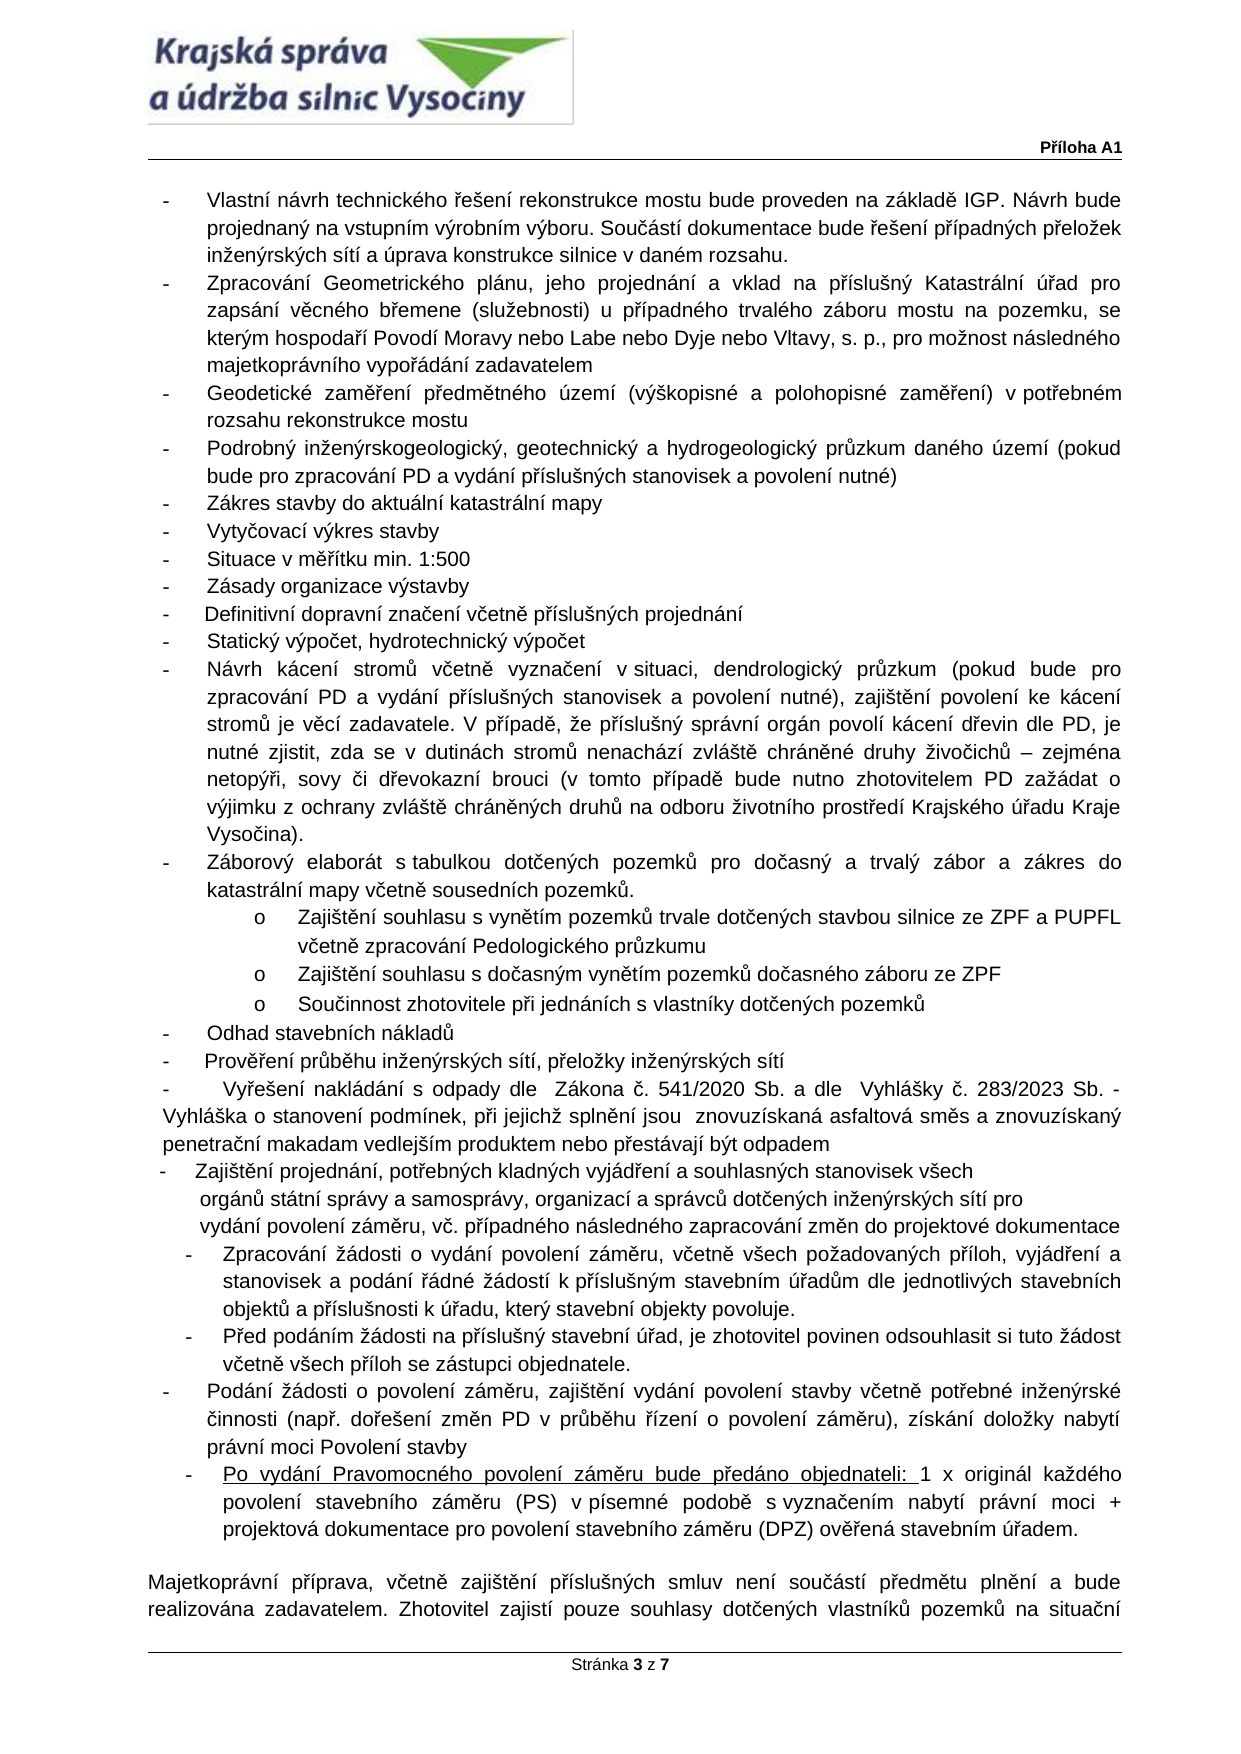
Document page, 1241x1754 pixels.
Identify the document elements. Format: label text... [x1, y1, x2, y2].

list Zajištění souhlasu s vynětím pozemků trvale dotčených stavbou silnice ze ZPF a PUPFL včetně zpracování Pedologického průzkumu [253, 905, 1122, 958]
text orgánů státní správy a samosprávy, organizací a správců dotčených inženýrských sítí pro [148, 1186, 1122, 1210]
text - Definitivní dopravní značení včetně příslušných projednání [162, 602, 1122, 626]
text - Vyřešení nakládání s odpady dle Zákona č. 541/2020 Sb. a dle Vyhlášky č. 283/2023 Sb. - Vyhláška o stanovení podmínek, při jejichž splnění jsou znovuzískaná asfaltová směs a znovuzískaný penetrační makadam vedlejším produktem nebo přestávají být odpadem [162, 1076, 1122, 1155]
list Zákres stavby do aktuální katastrální mapy [162, 491, 1122, 515]
list Podrobný inženýrskogeologický, geotechnický a hydrogeologický průzkum daného území (pokud bude pro zpracování PD a vydání příslušných stanovisek a povolení nutné) [162, 436, 1122, 487]
list Vlastní návrh technického řešení rekonstrukce mostu bude proveden na základě IGP. Návrh bude projednaný na vstupním výrobním výboru. Součástí dokumentace bude řešení případných přeložek inženýrských sítí a úprava konstrukce silnice v daném rozsahu. [162, 188, 1122, 267]
list Po vydání Pravomocného povolení záměru bude předáno objednateli: 1 x originál každého povolení stavebního záměru (PS) v písemné podobě s vyznačením nabytí právní moci + projektová dokumentace pro povolení stavebního záměru (DPZ) ověřená stavebním úřadem. [185, 1462, 1122, 1541]
list Geodetické zaměření předmětného území (výškopisné a polohopisné zaměření) v potřebném rozsahu rekonstrukce mostu [162, 381, 1122, 432]
text - Prověření průběhu inženýrských sítí, přeložky inženýrských sítí [162, 1049, 1122, 1073]
list Odhad stavebních nákladů [162, 1021, 1122, 1045]
list Součinnost zhotovitele při jednáních s vlastníky dotčených pozemků [253, 992, 1122, 1017]
text vydání povolení záměru, vč. případného následného zapracování změn do projektové dokumentace [148, 1214, 1122, 1238]
list Situace v měřítku min. 1:500 [162, 546, 1122, 571]
list Zásady organizace výstavby [162, 574, 1122, 598]
list Zpracování žádosti o vydání povolení záměru, včetně všech požadovaných příloh, vyjádření a stanovisek a podání řádné žádostí k příslušným stavebním úřadům dle jednotlivých stavebních objektů a příslušnosti k úřadu, který stavební objekty povoluje. [185, 1241, 1122, 1321]
list Statický výpočet, hydrotechnický výpočet [162, 629, 1122, 653]
list Vytyčovací výkres stavby [162, 519, 1122, 543]
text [148, 1570, 1122, 1621]
text - Zajištění projednání, potřebných kladných vyjádření a souhlasných stanovisek všech [148, 1159, 1122, 1183]
list Záborový elaborát s tabulkou dotčených pozemků pro dočasný a trvalý zábor a zákres do katastrální mapy včetně sousedních pozemků. [162, 850, 1122, 901]
list Návrh kácení stromů včetně vyznačení v situaci, dendrologický průzkum (pokud bude pro zpracování PD a vydání příslušných stanovisek a povolení nutné), zajištění povolení ke kácení stromů je věcí zadavatele. V případě, že příslušný správní orgán povolí kácení dřevin dle PD, je nutné zjistit, zda se v dutinách stromů nenachází zvláště chráněné druhy živočichů – zejména netopýři, sovy či dřevokazní brouci (v tomto případě bude nutno zhotovitelem PD zažádat o výjimku z ochrany zvláště chráněných druhů na odboru životního prostředí Krajského úřadu Kraje Vysočina). [162, 657, 1122, 846]
list Zajištění souhlasu s dočasným vynětím pozemků dočasného záboru ze ZPF [253, 962, 1122, 988]
list Podání žádosti o povolení záměru, zajištění vydání povolení stavby včetně potřebné inženýrské činnosti (např. dořešení změn PD v průběhu řízení o povolení záměru), získání doložky nabytí právní moci Povolení stavby [162, 1379, 1122, 1458]
list Před podáním žádosti na příslušný stavební úřad, je zhotovitel povinen odsouhlasit si tuto žádost včetně všech příloh se zástupci objednatele. [185, 1324, 1122, 1376]
list Zpracování Geometrického plánu, jeho projednání a vklad na příslušný Katastrální úřad pro zapsání věcného břemene (služebnosti) u případného trvalého záboru mostu na pozemku, se kterým hospodaří Povodí Moravy nebo Labe nebo Dyje nebo Vltavy, s. p., pro možnost následného majetkoprávního vypořádání zadavatelem [162, 270, 1122, 377]
picture [147, 30, 574, 126]
